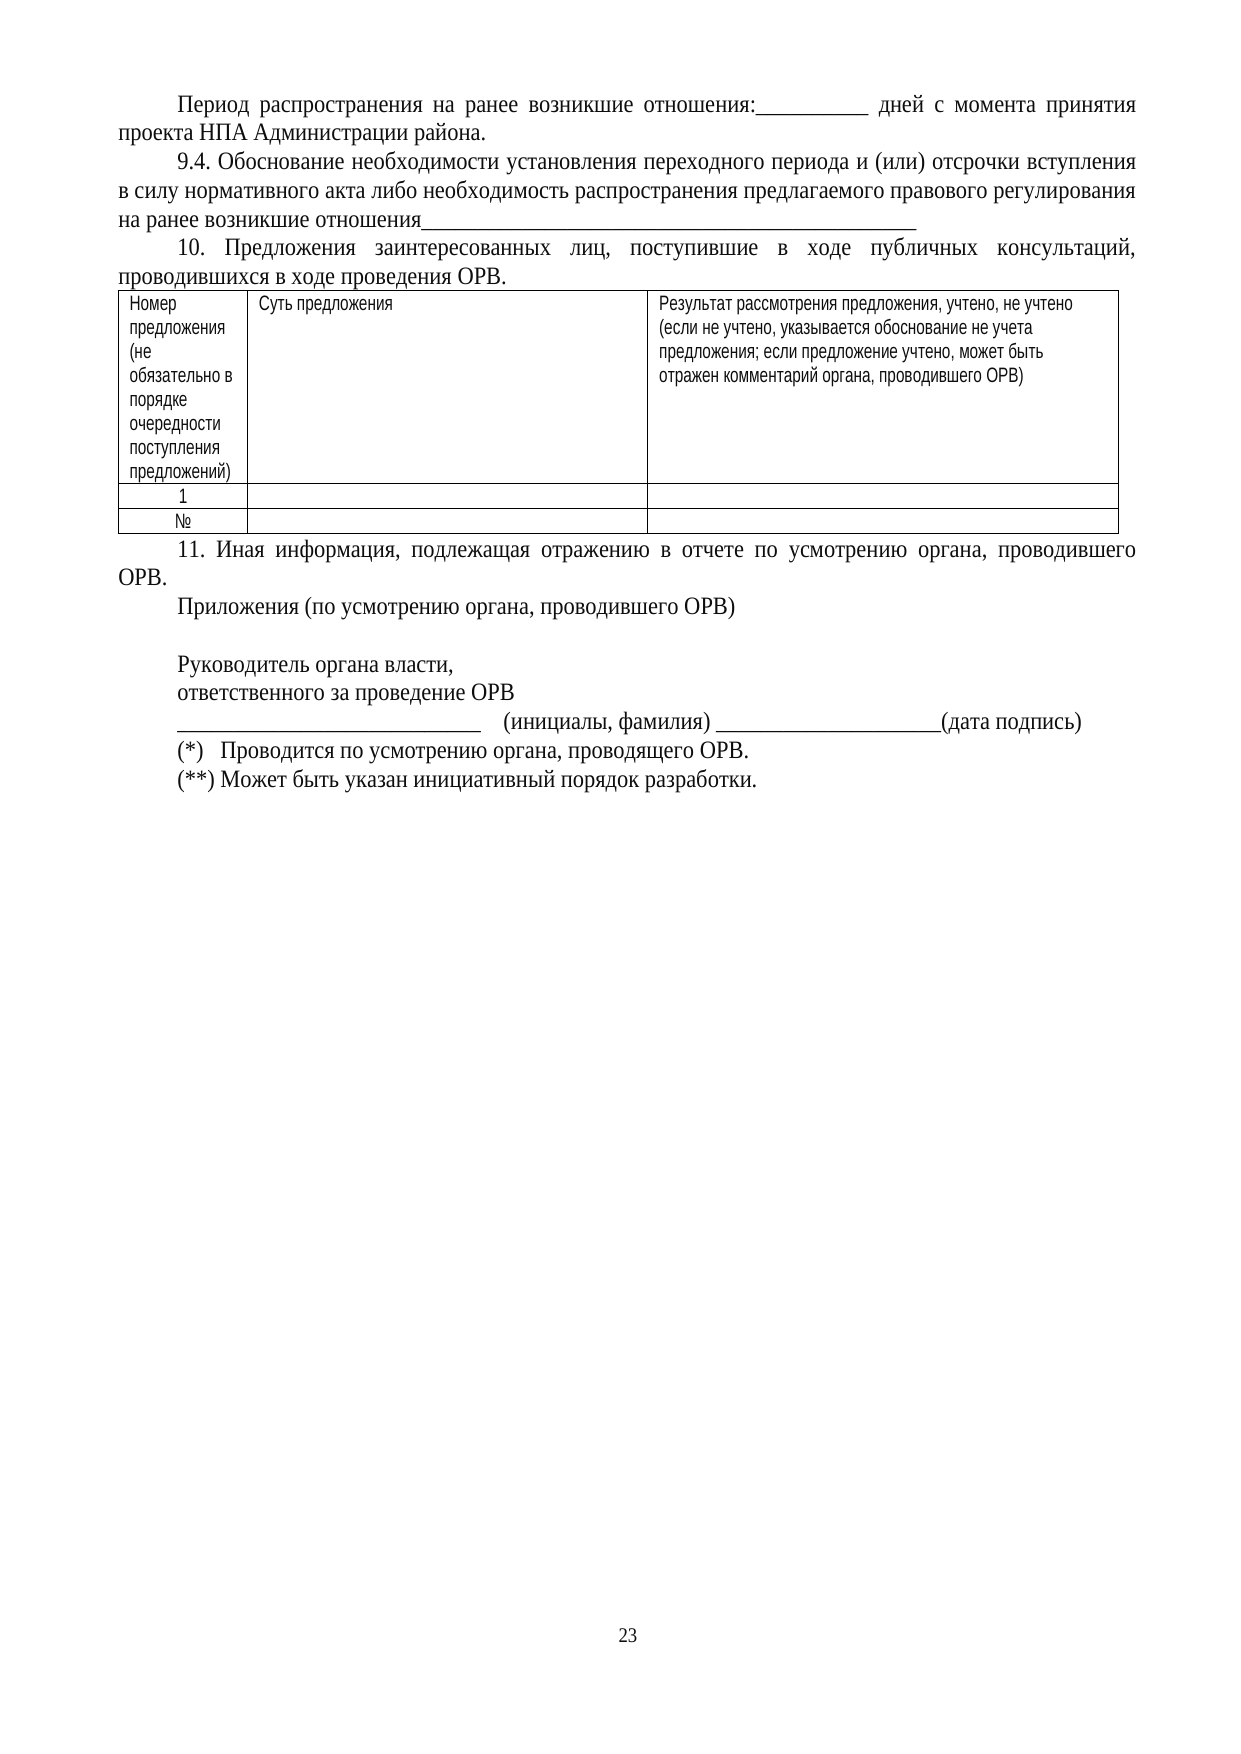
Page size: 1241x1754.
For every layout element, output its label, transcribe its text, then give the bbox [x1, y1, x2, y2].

table_cell [248, 484, 647, 508]
table_cell 1 [119, 484, 247, 508]
text 10. Предложения заинтересованных лиц, поступившие в ходе публичных консультаций, проводившихся в ходе проведения ОРВ. [118, 232, 1137, 290]
table_header Суть предложения [248, 291, 647, 483]
table_header Результат рассмотрения предложения, учтено, не учтено (если не учтено, указывается обоснование не учета предложения; если предложение учтено, может быть отражен комментарий органа, проводившего ОРВ) [648, 291, 1118, 483]
text (**) Может быть указан инициативный порядок разработки. [118, 764, 1137, 792]
text (*) Проводится по усмотрению органа, проводящего ОРВ. [118, 735, 1137, 764]
text Руководитель органа власти, [118, 649, 1137, 677]
table_header Номер предложения (не обязательно в порядке очередности поступления предложений) [119, 291, 247, 483]
table_cell [648, 484, 1118, 508]
text ответственного за проведение ОРВ [118, 677, 1137, 706]
text 11. Иная информация, подлежащая отражению в отчете по усмотрению органа, проводившего ОРВ. [118, 534, 1137, 591]
text Период распространения на ранее возникшие отношения:__________ дней с момента принятия проекта НПА Администрации района. [118, 89, 1137, 146]
text Приложения (по усмотрению органа, проводившего ОРВ) [118, 591, 1137, 620]
table_cell № [119, 509, 247, 533]
text 9.4. Обоснование необходимости установления переходного периода и (или) отсрочки вступления в силу нормативного акта либо необходимость распространения предлагаемого правового регулирования на ранее возникшие отношения____________________________________________ [118, 146, 1137, 232]
table_cell [648, 509, 1118, 533]
text ___________________________ (инициалы, фамилия) ____________________(дата подпись) [118, 706, 1137, 735]
table_cell [248, 509, 647, 533]
